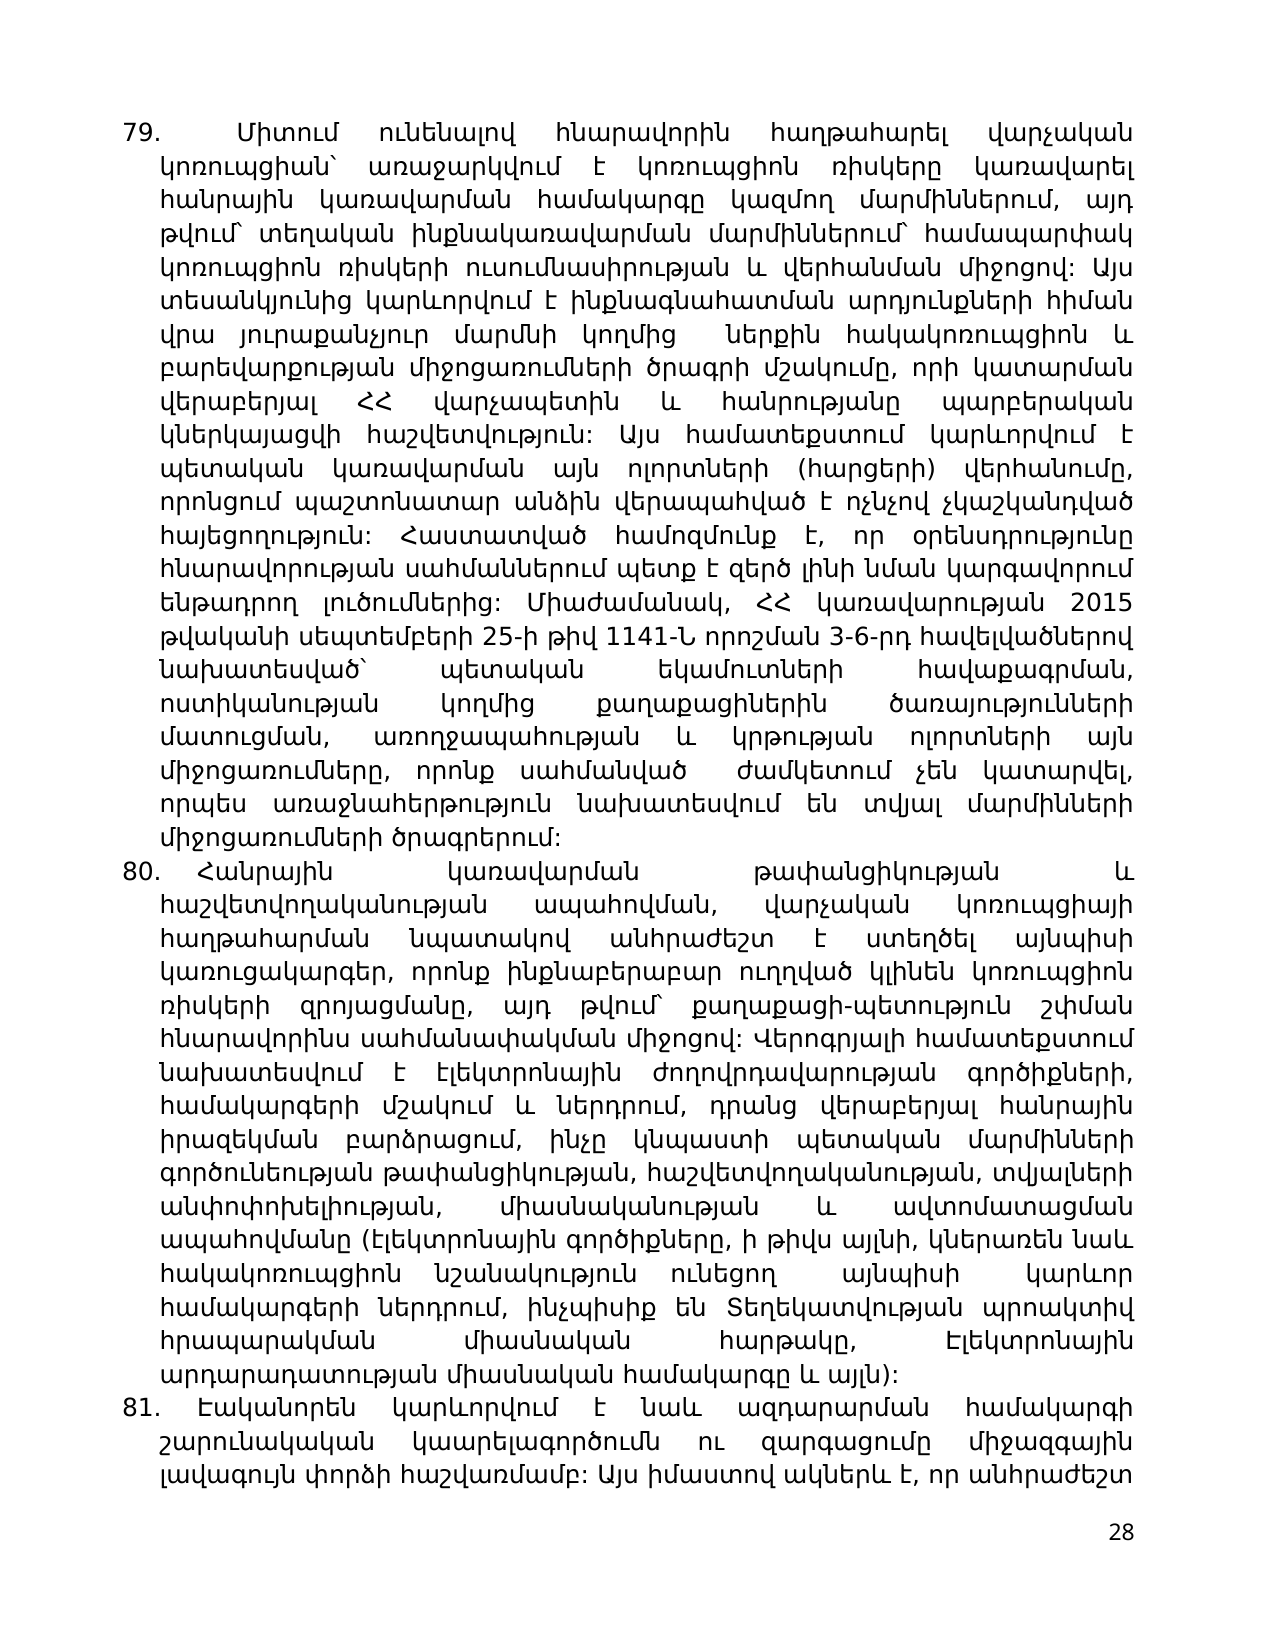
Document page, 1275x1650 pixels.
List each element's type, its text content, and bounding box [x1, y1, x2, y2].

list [122, 1393, 1134, 1489]
list Հանրային կառավարման թափանցիկության և հաշվետվողականության ապահովման, վարչական կոռուպցիայի հաղթահարման նպատակով անհրաժեշտ է ստեղծել այնպիսի կառուցակարգեր, որոնք ինքնաբերաբար ուղղված կլինեն կոռուպցիոն ռիսկերի զրոյացմանը, այդ թվում՝ քաղաքացի-պետություն շփման հնարավորինս սահմանափակման միջոցով: Վերոգրյալի համատեքստում նախատեսվում է էլեկտրոնային ժողովրդավարության գործիքների, համակարգերի մշակում և ներդրում, դրանց վերաբերյալ հանրային իրազեկման բարձրացում, ինչը կնպաստի պետական մարմինների գործունեության թափանցիկության, հաշվետվողականության, տվյալների անփոփոխելիության, միասնականության և ավտոմատացման ապահովմանը (էլեկտրոնային գործիքները, ի թիվս այլնի, կներառեն նաև հակակոռուպցիոն նշանակություն ունեցող այնպիսի կարևոր համակարգերի ներդրում, ինչպիսիք են Տեղեկատվության պրոակտիվ հրապարակման միասնական հարթակը, Էլեկտրոնային արդարադատության միասնական համակարգը և այլն): [122, 857, 1134, 1389]
list Միտում ունենալով հնարավորին հաղթահարել վարչական կոռուպցիան՝ առաջարկվում է կոռուպցիոն ռիսկերը կառավարել հանրային կառավարման համակարգը կազմող մարմիններում, այդ թվում՝ տեղական ինքնակառավարման մարմիններում՝ համապարփակ կոռուպցիոն ռիսկերի ուսումնասիրության և վերհանման միջոցով: Այս տեսանկյունից կարևորվում է ինքնագնահատման արդյունքների հիման վրա յուրաքանչյուր մարմնի կողմից ներքին հակակոռուպցիոն և բարեվարքության միջոցառումների ծրագրի մշակումը, որի կատարման վերաբերյալ ՀՀ վարչապետին և հանրությանը պարբերական կներկայացվի հաշվետվություն: Այս համատեքստում կարևորվում է պետական կառավարման այն ոլորտների (հարցերի) վերհանումը, որոնցում պաշտոնատար անձին վերապահված է ոչնչով չկաշկանդված հայեցողություն: Հաստատված համոզմունք է, որ օրենսդրությունը հնարավորության սահմաններում պետք է զերծ լինի նման կարգավորում ենթադրող լուծումներից: Միաժամանակ, ՀՀ կառավարության 2015 թվականի սեպտեմբերի 25-ի թիվ 1141-Ն որոշման 3-6-րդ հավելվածներով նախատեսված՝ պետական եկամուտների հավաքագրման, ոստիկանության կողմից քաղաքացիներին ծառայությունների մատուցման, առողջապահության և կրթության ոլորտների այն միջոցառումները, որոնք սահմանված ժամկետում չեն կատարվել, որպես առաջնահերթություն նախատեսվում են տվյալ մարմինների միջոցառումների ծրագրերում: [122, 118, 1134, 852]
